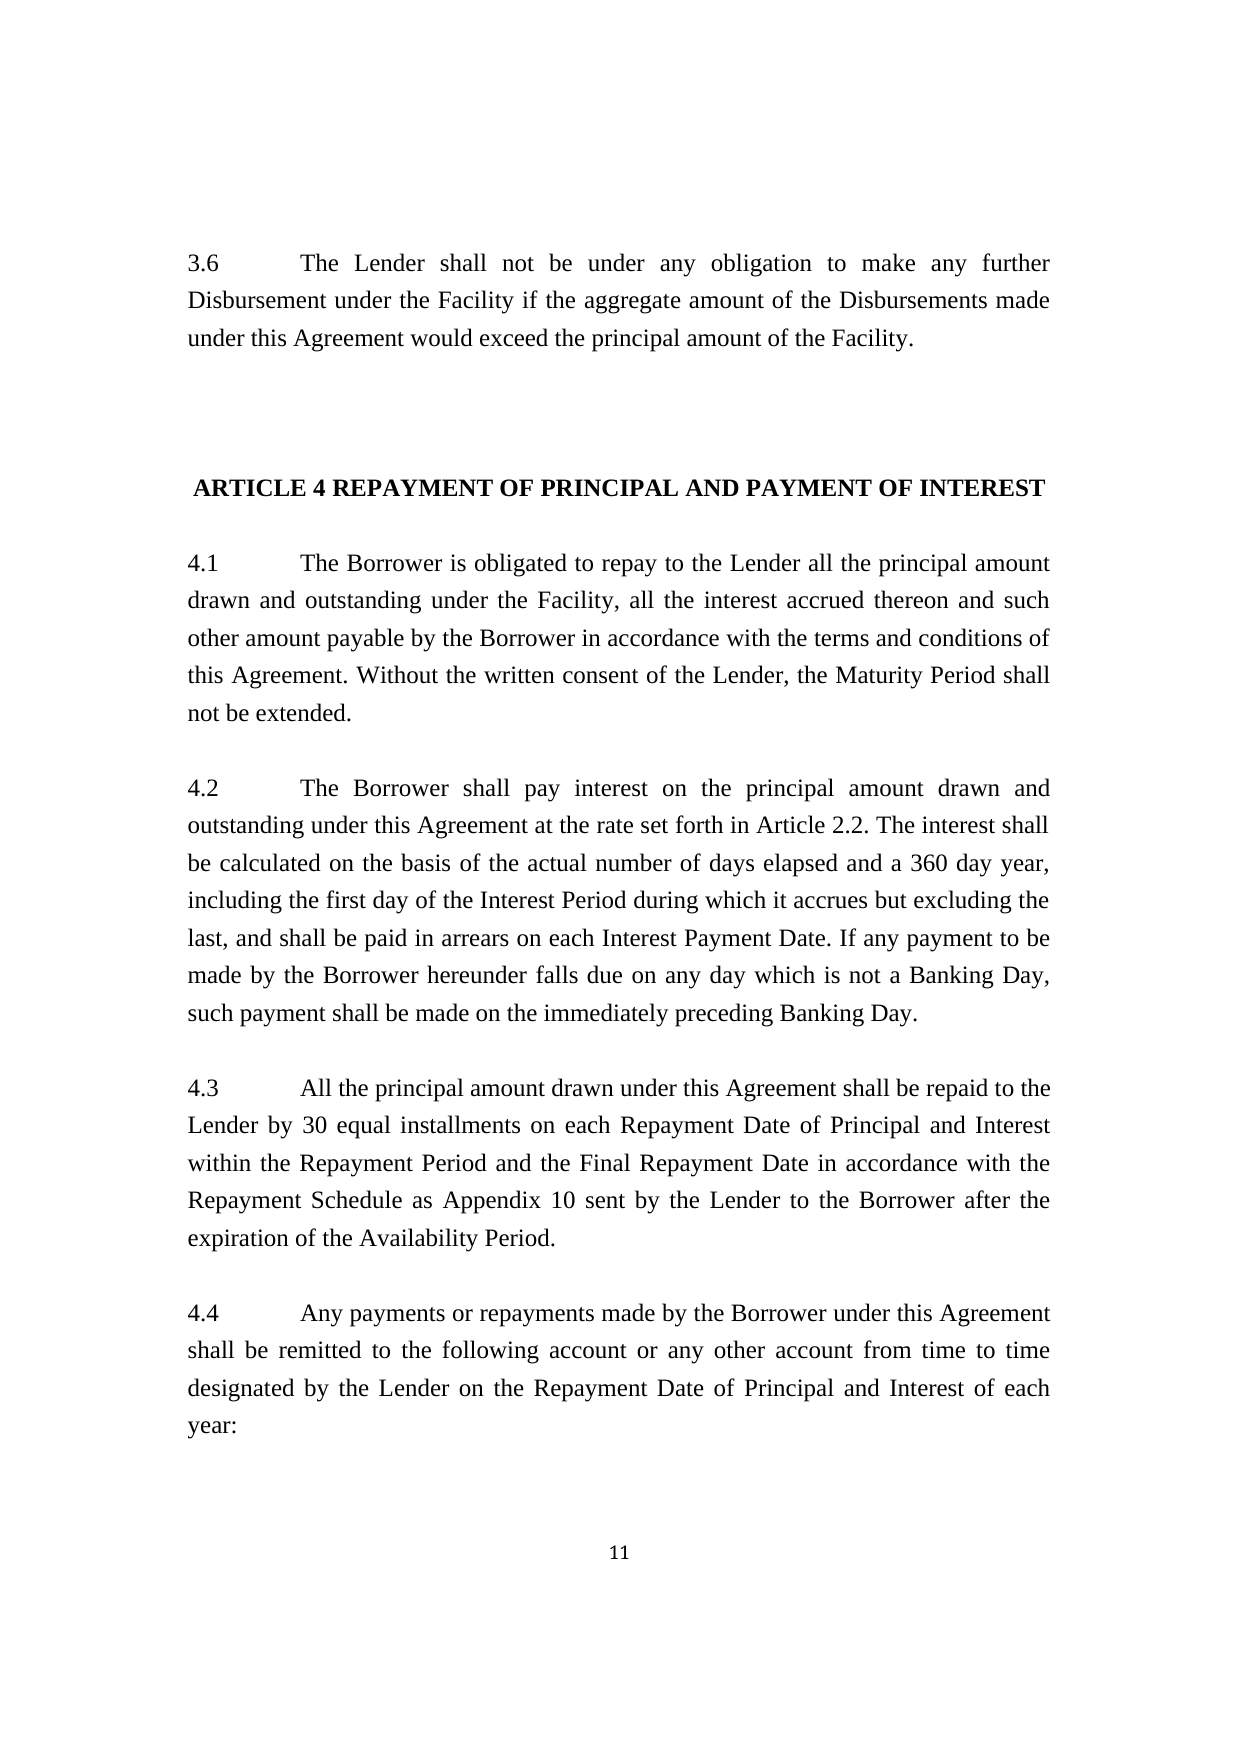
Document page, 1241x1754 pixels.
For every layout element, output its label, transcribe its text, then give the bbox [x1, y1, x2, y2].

subtitle ARTICLE 4 REPAYMENT OF PRINCIPAL AND PAYMENT OF INTEREST [187, 466, 1051, 504]
list The Lender shall not be under any obligation to make any further Disbursement under the Facility if the aggregate amount of the Disbursements made under this Agreement would exceed the principal amount of the Facility. [187, 241, 1051, 354]
list The Borrower is obligated to repay to the Lender all the principal amount drawn and outstanding under the Facility, all the interest accrued thereon and such other amount payable by the Borrower in accordance with the terms and conditions of this Agreement. Without the written consent of the Lender, the Maturity Period shall not be extended. [187, 541, 1051, 729]
list The Borrower shall pay interest on the principal amount drawn and outstanding under this Agreement at the rate set forth in Article 2.2. The interest shall be calculated on the basis of the actual number of days elapsed and a 360 day year, including the first day of the Interest Period during which it accrues but excluding the last, and shall be paid in arrears on each Interest Payment Date. If any payment to be made by the Borrower hereunder falls due on any day which is not a Banking Day, such payment shall be made on the immediately preceding Banking Day. [187, 766, 1051, 1029]
list All the principal amount drawn under this Agreement shall be repaid to the Lender by 30 equal installments on each Repayment Date of Principal and Interest within the Repayment Period and the Final Repayment Date in accordance with the Repayment Schedule as Appendix 10 sent by the Lender to the Borrower after the expiration of the Availability Period. [187, 1066, 1051, 1254]
list Any payments or repayments made by the Borrower under this Agreement shall be remitted to the following account or any other account from time to time designated by the Lender on the Repayment Date of Principal and Interest of each year: [187, 1291, 1051, 1441]
